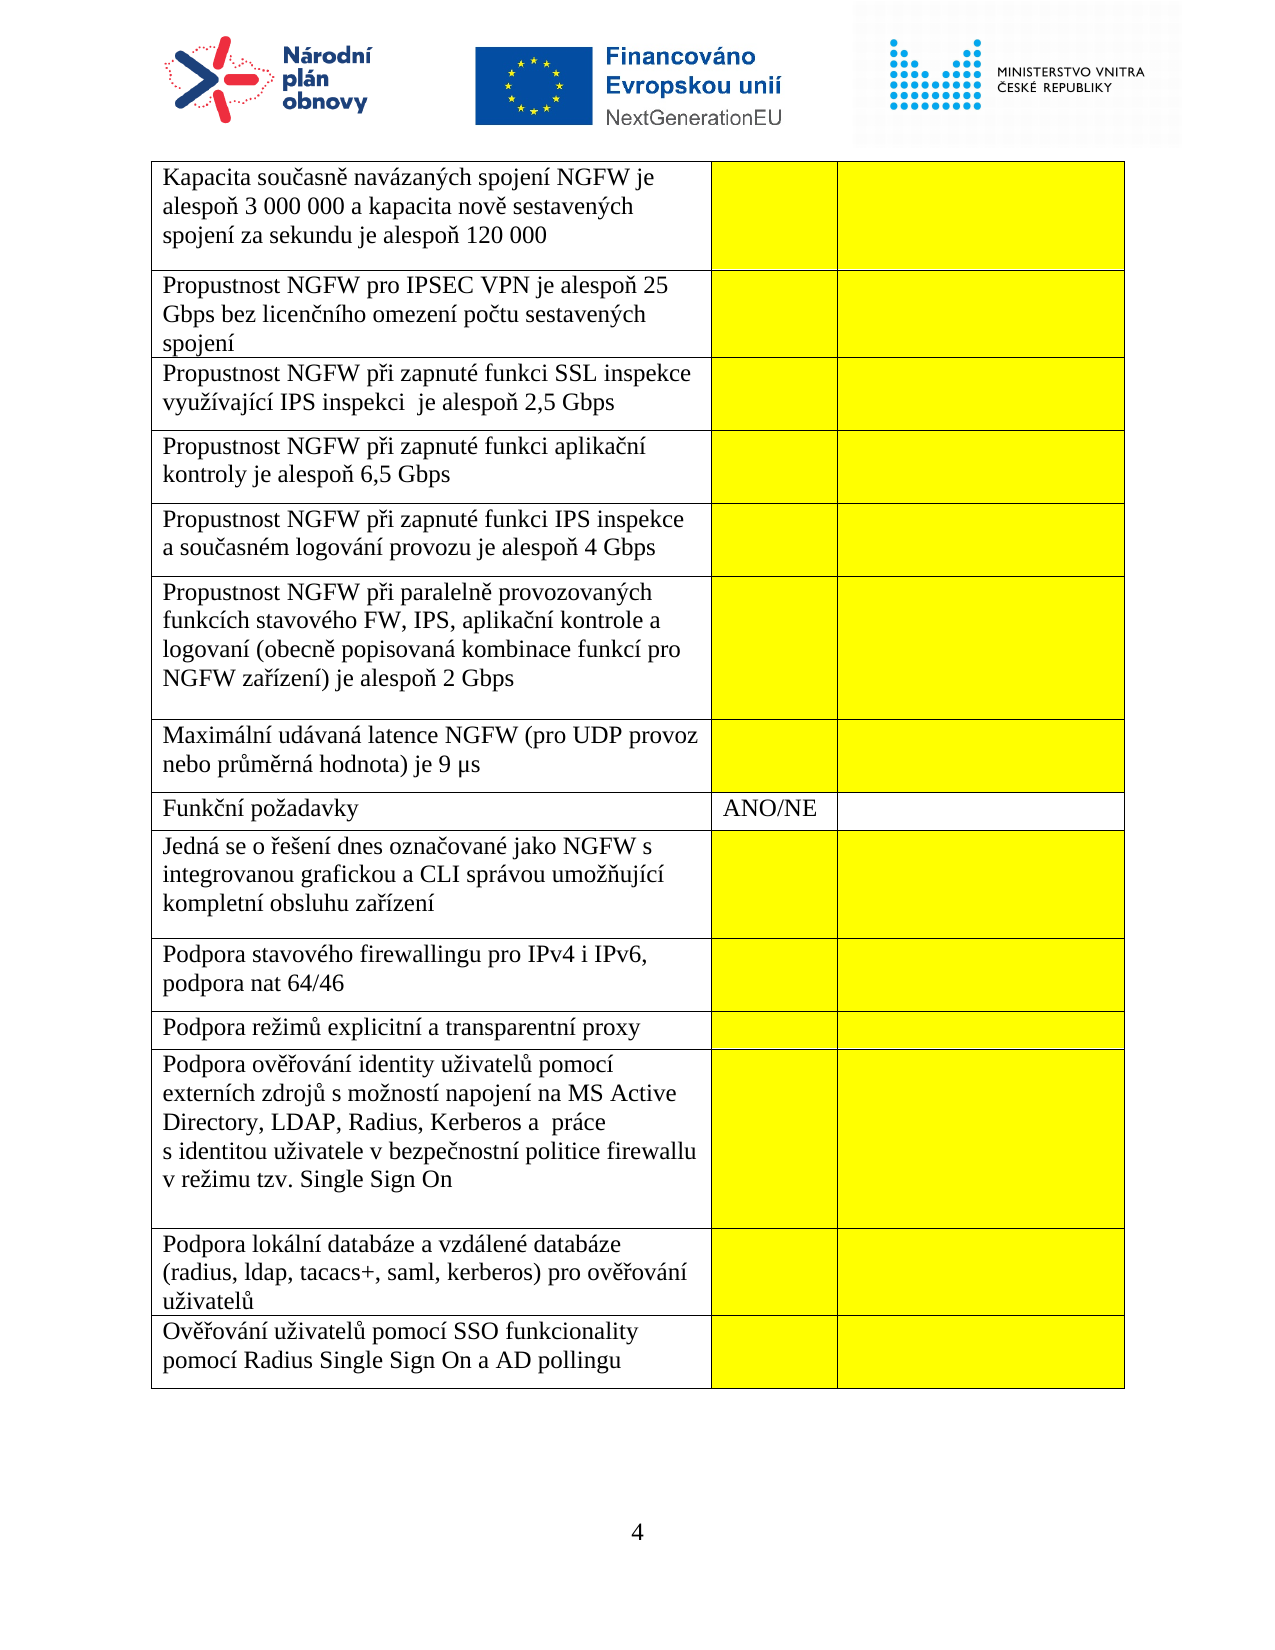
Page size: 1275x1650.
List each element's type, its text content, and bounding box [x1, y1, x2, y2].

table_cell Ověřování uživatelů pomocí SSO funkcionality pomocí Radius Single Sign On a AD pollingu [152, 1316, 711, 1388]
table_cell Podpora režimů explicitní a transparentní proxy [152, 1012, 711, 1048]
table_cell [838, 831, 1124, 938]
table_cell [712, 504, 837, 576]
table_cell [838, 1229, 1124, 1315]
table_cell [838, 793, 1124, 830]
table_cell [838, 358, 1124, 430]
table_cell Kapacita současně navázaných spojení NGFW je alespoň 3 000 000 a kapacita nově sestavených spojení za sekundu je alespoň 120 000 [152, 162, 711, 269]
table_cell Podpora stavového firewallingu pro IPv4 i IPv6, podpora nat 64/46 [152, 939, 711, 1011]
table_cell ANO/NE [712, 793, 837, 830]
table_cell Propustnost NGFW při zapnuté funkci aplikační kontroly je alespoň 6,5 Gbps [152, 431, 711, 503]
table_cell [712, 358, 837, 430]
table_cell [712, 431, 837, 503]
table_cell Propustnost NGFW pro IPSEC VPN je alespoň 25 Gbps bez licenčního omezení počtu sestavených spojení [152, 271, 711, 357]
table_cell [838, 577, 1124, 719]
table_cell Podpora ověřování identity uživatelů pomocí externích zdrojů s možností napojení na MS Active Directory, LDAP, Radius, Kerberos a práce s identitou uživatele v bezpečnostní politice firewallu v režimu tzv. Single Sign On [152, 1050, 711, 1228]
picture [466, 34, 804, 135]
table_cell Propustnost NGFW při zapnuté funkci IPS inspekce a současném logování provozu je alespoň 4 Gbps [152, 504, 711, 576]
table_cell [838, 939, 1124, 1011]
table_cell [712, 1229, 837, 1315]
table_cell [838, 431, 1124, 503]
table_cell [712, 271, 837, 357]
table_cell Funkční požadavky [152, 793, 711, 830]
table_cell [838, 1012, 1124, 1048]
table_cell [838, 504, 1124, 576]
table_cell Podpora lokální databáze a vzdálené databáze (radius, ldap, tacacs+, saml, kerberos) pro ověřování uživatelů [152, 1229, 711, 1315]
table_cell [712, 1012, 837, 1048]
table_cell [838, 162, 1124, 269]
table_cell [838, 1050, 1124, 1228]
table_cell Propustnost NGFW při zapnuté funkci SSL inspekce využívající IPS inspekci je alespoň 2,5 Gbps [152, 358, 711, 430]
picture [151, 26, 390, 134]
table_cell Propustnost NGFW při paralelně provozovaných funkcích stavového FW, IPS, aplikační kontrole a logovaní (obecně popisovaná kombinace funkcí pro NGFW zařízení) je alespoň 2 Gbps [152, 577, 711, 719]
table_cell [712, 1050, 837, 1228]
table_cell Jedná se o řešení dnes označované jako NGFW s integrovanou grafickou a CLI správou umožňující kompletní obsluhu zařízení [152, 831, 711, 938]
table_cell [712, 939, 837, 1011]
table_cell [712, 577, 837, 719]
table_cell [712, 1316, 837, 1388]
table_cell [712, 162, 837, 269]
picture [852, 1, 1183, 148]
table_cell Maximální udávaná latence NGFW (pro UDP provoz nebo průměrná hodnota) je 9 μs [152, 720, 711, 792]
table_cell [838, 1316, 1124, 1388]
table_cell [712, 831, 837, 938]
table_cell [712, 720, 837, 792]
table_cell [838, 720, 1124, 792]
table_cell [838, 271, 1124, 357]
